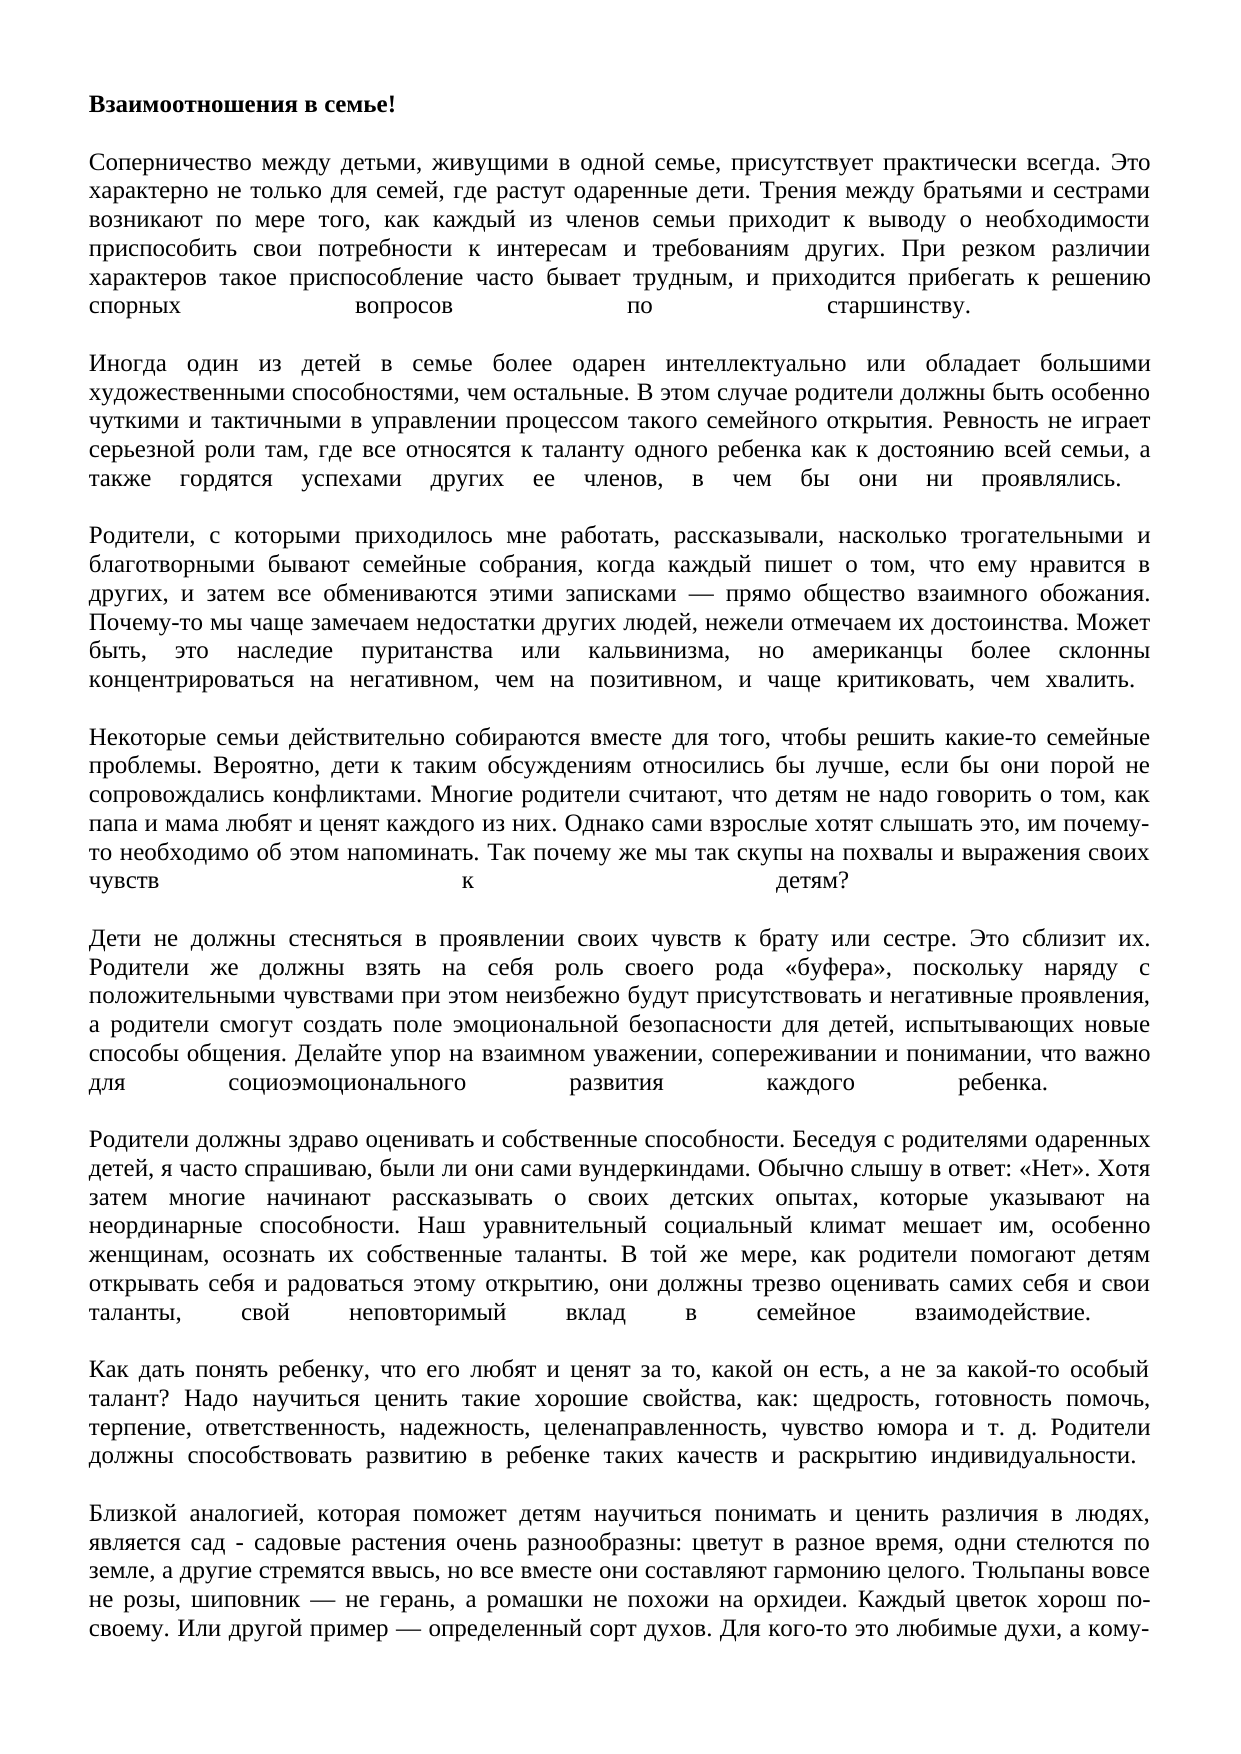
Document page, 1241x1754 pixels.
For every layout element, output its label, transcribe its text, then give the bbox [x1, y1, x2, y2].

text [89, 147, 1152, 1642]
text Взаимоотношения в семье! [89, 89, 1152, 117]
